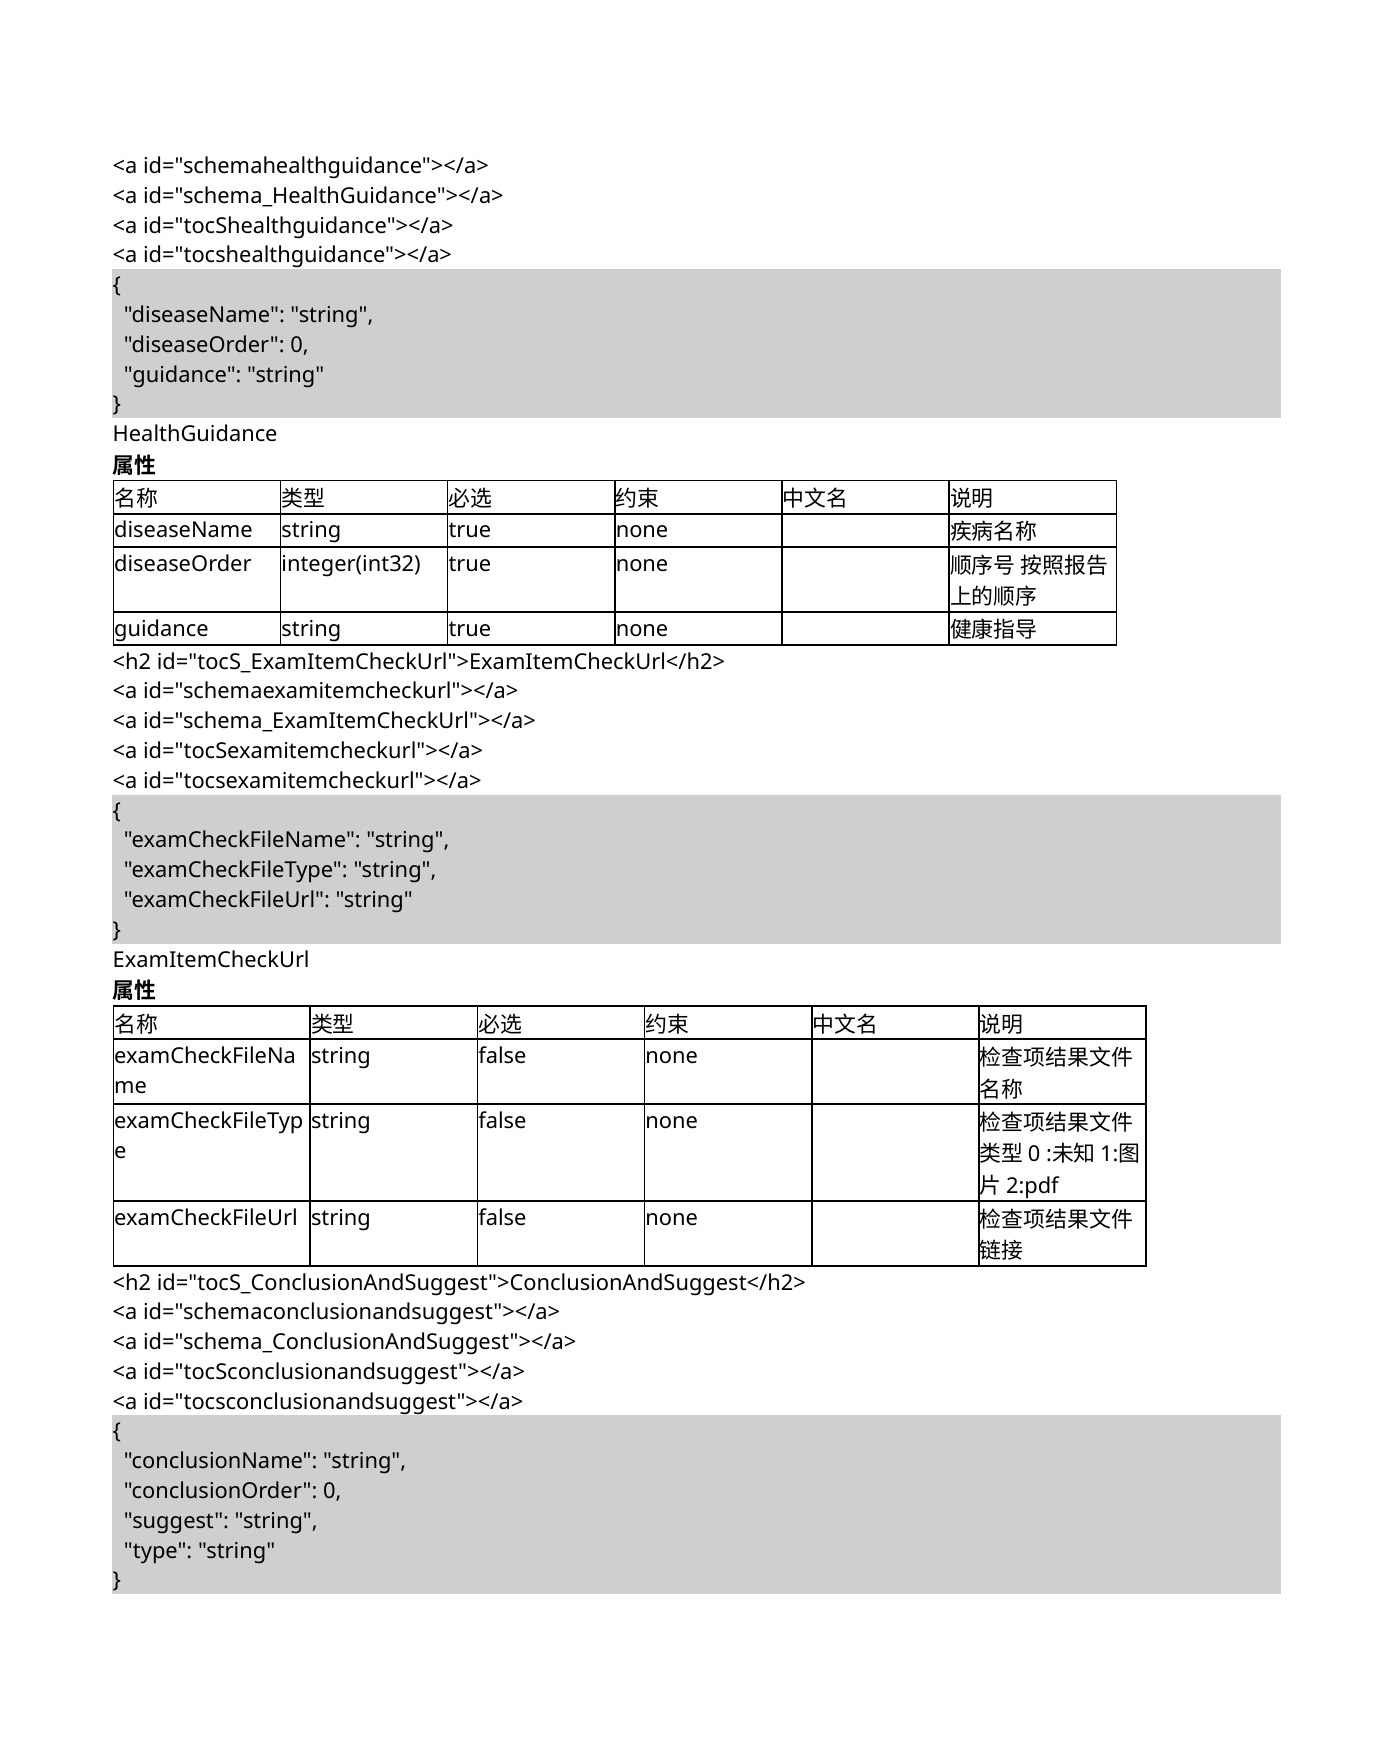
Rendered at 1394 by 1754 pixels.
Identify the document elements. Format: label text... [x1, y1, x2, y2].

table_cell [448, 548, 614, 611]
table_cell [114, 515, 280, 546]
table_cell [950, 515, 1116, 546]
text <h2 id="tocS_ConclusionAndSuggest">ConclusionAndSuggest</h2> [112, 1266, 1281, 1296]
text <a id="schemahealthguidance"></a> <a id="schema_HealthGuidance"></a> <a id="tocShealthguidance"></a> <a id="tocshealthguidance"></a> [112, 150, 1281, 269]
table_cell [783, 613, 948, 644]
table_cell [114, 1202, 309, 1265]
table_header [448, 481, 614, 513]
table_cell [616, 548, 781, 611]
text { "conclusionName": "string", "conclusionOrder": 0, "suggest": "string", "type": "string" } [112, 1415, 1281, 1594]
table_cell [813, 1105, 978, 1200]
text 属性 [112, 448, 1281, 479]
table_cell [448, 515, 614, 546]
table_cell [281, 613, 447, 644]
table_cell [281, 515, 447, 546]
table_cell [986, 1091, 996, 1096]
text ExamItemCheckUrl [112, 944, 1281, 973]
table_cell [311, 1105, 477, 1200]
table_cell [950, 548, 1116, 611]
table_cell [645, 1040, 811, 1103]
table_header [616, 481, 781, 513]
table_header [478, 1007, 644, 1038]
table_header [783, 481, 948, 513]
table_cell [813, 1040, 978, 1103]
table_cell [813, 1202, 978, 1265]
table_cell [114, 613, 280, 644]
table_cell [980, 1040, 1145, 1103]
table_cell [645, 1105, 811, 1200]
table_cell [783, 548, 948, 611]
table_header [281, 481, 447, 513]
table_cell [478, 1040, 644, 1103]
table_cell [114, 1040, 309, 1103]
text 属性 [112, 973, 1281, 1005]
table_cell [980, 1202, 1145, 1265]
text { "diseaseName": "string", "diseaseOrder": 0, "guidance": "string" } [112, 269, 1281, 418]
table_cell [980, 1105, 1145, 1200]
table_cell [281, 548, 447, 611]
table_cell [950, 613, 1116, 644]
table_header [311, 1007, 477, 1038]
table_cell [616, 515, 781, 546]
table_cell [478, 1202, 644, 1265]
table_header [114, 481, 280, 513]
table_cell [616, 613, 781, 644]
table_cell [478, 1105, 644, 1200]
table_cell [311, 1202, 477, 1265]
text <a id="schemaconclusionandsuggest"></a> <a id="schema_ConclusionAndSuggest"></a> <a id="tocSconclusionandsuggest"></a> <a id="tocsconclusionandsuggest"></a> [112, 1296, 1281, 1415]
text { "examCheckFileName": "string", "examCheckFileType": "string", "examCheckFileUrl": "string" } [112, 795, 1281, 944]
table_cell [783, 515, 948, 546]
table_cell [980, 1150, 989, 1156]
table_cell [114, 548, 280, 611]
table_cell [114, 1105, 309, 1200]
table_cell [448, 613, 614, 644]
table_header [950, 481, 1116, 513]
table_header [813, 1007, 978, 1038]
text HealthGuidance [112, 418, 1281, 448]
text <h2 id="tocS_ExamItemCheckUrl">ExamItemCheckUrl</h2> [112, 646, 1281, 676]
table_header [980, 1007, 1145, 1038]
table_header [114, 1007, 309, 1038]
text <a id="schemaexamitemcheckurl"></a> <a id="schema_ExamItemCheckUrl"></a> <a id="tocSexamitemcheckurl"></a> <a id="tocsexamitemcheckurl"></a> [112, 676, 1281, 795]
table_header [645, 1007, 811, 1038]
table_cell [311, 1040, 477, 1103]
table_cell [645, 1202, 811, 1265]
